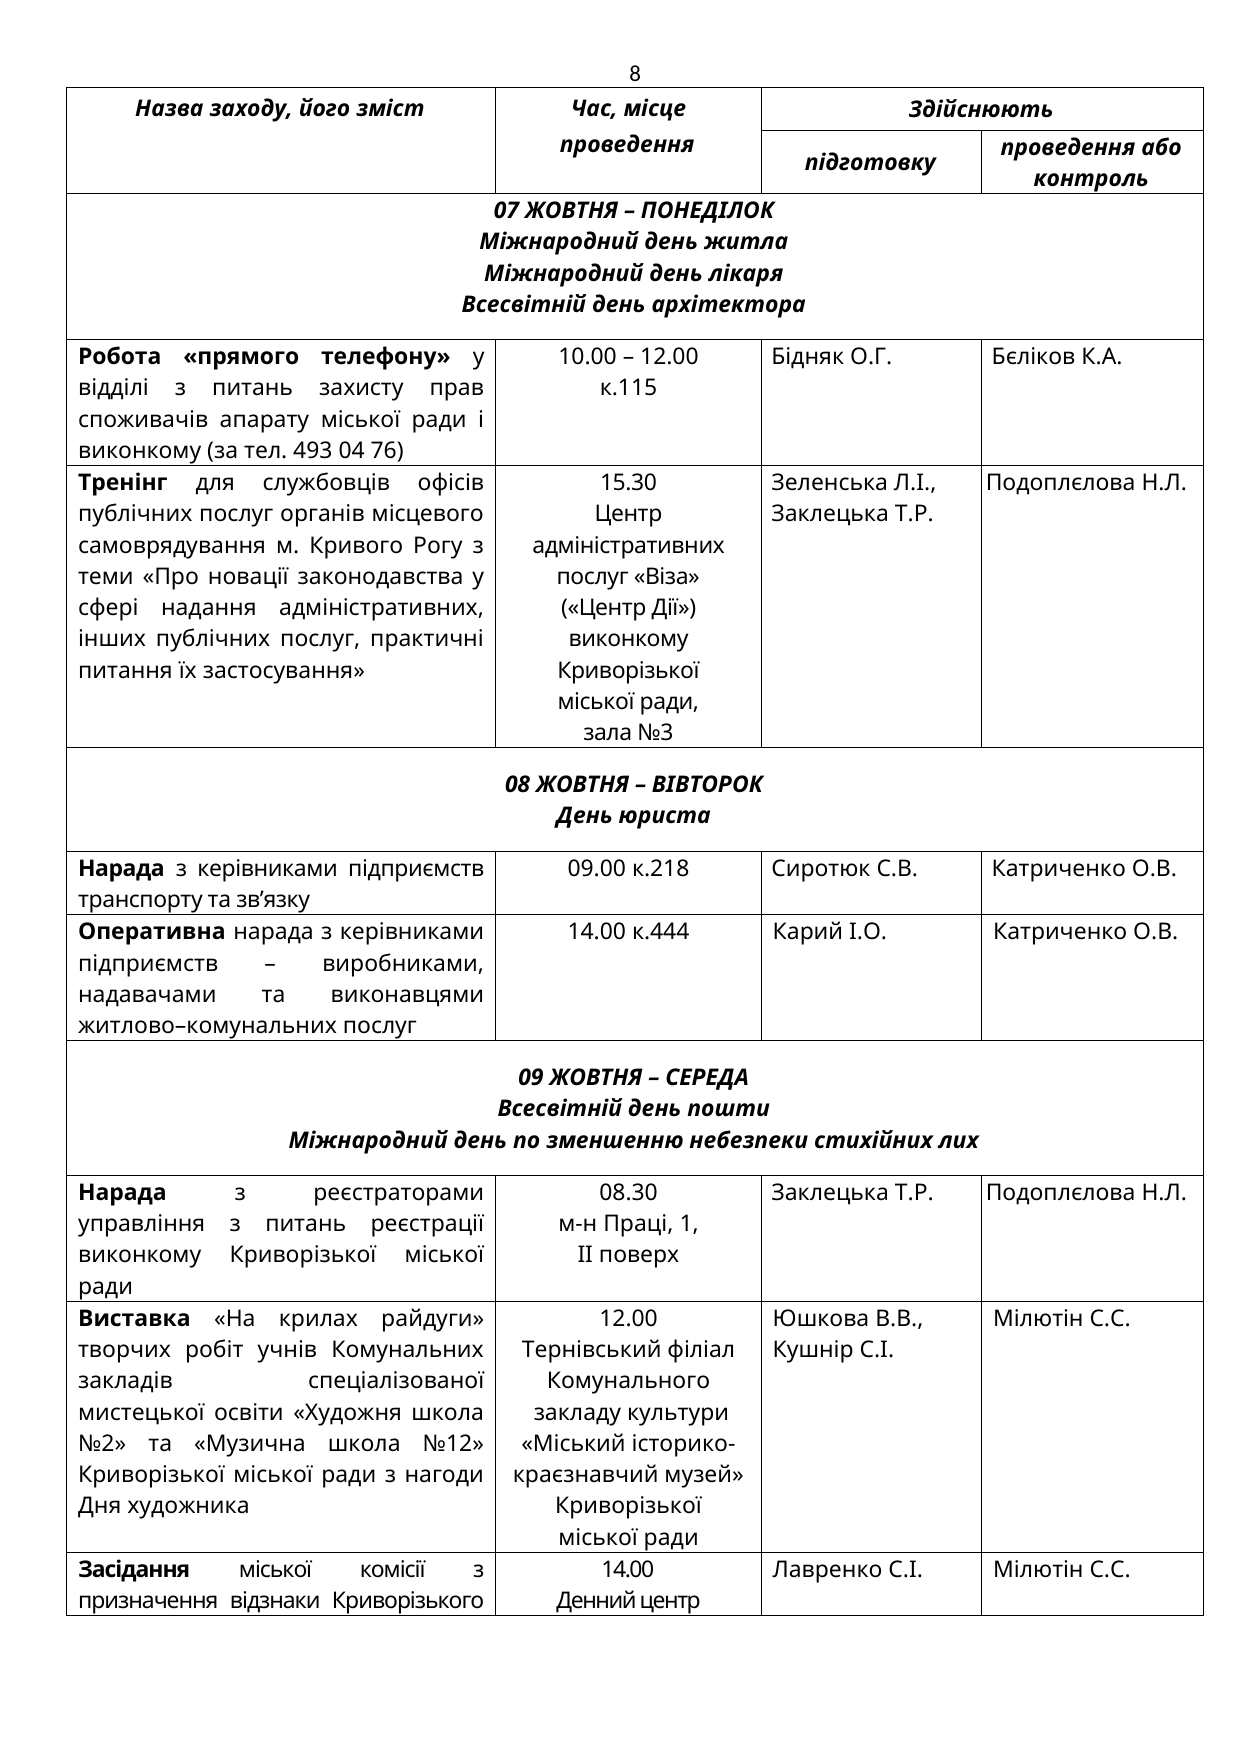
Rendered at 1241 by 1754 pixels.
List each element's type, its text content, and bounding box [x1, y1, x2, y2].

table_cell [496, 1553, 761, 1615]
table_cell проведення або контроль [982, 131, 1203, 193]
table_header Час, місце проведення [496, 88, 761, 193]
table_cell Зеленська Л.І., Заклецька Т.Р. [762, 466, 981, 747]
table_cell 09.00 к.218 [496, 852, 761, 914]
table_cell Подоплєлова Н.Л. [982, 466, 1203, 747]
table_cell Нарада з реєстраторами управління з питань реєстрації виконкому Криворізької міської ради [67, 1176, 495, 1301]
table_cell Карий І.О. [762, 915, 981, 1040]
table_cell 08 ЖОВТНЯ – ВІВТОРОК День юриста [67, 748, 1203, 851]
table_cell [67, 1553, 495, 1615]
table_cell Заклецька Т.Р. [762, 1176, 981, 1301]
table_cell 12.00 Тернівський філіал Комунального закладу культури «Міський історико-краєзнавчий музей» Криворізької міської ради [496, 1302, 761, 1552]
table_header Здійснюють [762, 88, 1203, 129]
table_cell Юшкова В.В., Кушнір С.І. [762, 1302, 981, 1552]
table_header Назва заходу, його зміст [67, 88, 495, 193]
table_cell Мілютін С.С. [982, 1302, 1203, 1552]
table_cell Мілютін С.С. [982, 1553, 1203, 1615]
table_cell Подоплєлова Н.Л. [982, 1176, 1203, 1301]
table_cell 08.30 м-н Праці, 1, ІІ поверх [496, 1176, 761, 1301]
table_cell 09 ЖОВТНЯ – СЕРЕДА Всесвітній день пошти Міжнародний день по зменшенню небезпеки стихійних лих [67, 1041, 1203, 1175]
table_cell Нарада з керівниками підприємств транспорту та зв’язку [67, 852, 495, 914]
table_cell 15.30 Центр адміністративних послуг «Віза» («Центр Дії») виконкому Криворізької міської ради, зала №3 [496, 466, 761, 747]
table_cell Бєліков К.А. [982, 340, 1203, 465]
table_cell Бідняк О.Г. [762, 340, 981, 465]
table_cell Робота «прямого телефону» у відділі з питань захисту прав споживачів апарату міської ради і виконкому (за тел. 493 04 76) [67, 340, 495, 465]
table_cell Лавренко С.І. [762, 1553, 981, 1615]
table_cell підготовку [762, 131, 981, 193]
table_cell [67, 194, 1203, 339]
table_cell Катриченко О.В. [982, 852, 1203, 914]
table_cell 14.00 к.444 [496, 915, 761, 1040]
table_cell 10.00 – 12.00 к.115 [496, 340, 761, 465]
table_cell Тренінг для службовців офісів публічних послуг органів місцевого самоврядування м. Кривого Рогу з теми «Про новації законодавства у сфері надання адміністративних, інших публічних послуг, практичні питання їх застосування» [67, 466, 495, 747]
table_cell Виставка «На крилах райдуги» творчих робіт учнів Комунальних закладів спеціалізованої мистецької освіти «Художня школа №2» та «Музична школа №12» Криворізької міської ради з нагоди Дня художника [67, 1302, 495, 1552]
table_cell Катриченко О.В. [982, 915, 1203, 1040]
table_cell Сиротюк С.В. [762, 852, 981, 914]
table_cell Оперативна нарада з керівниками підприємств – виробниками, надавачами та виконавцями житлово–комунальних послуг [67, 915, 495, 1040]
